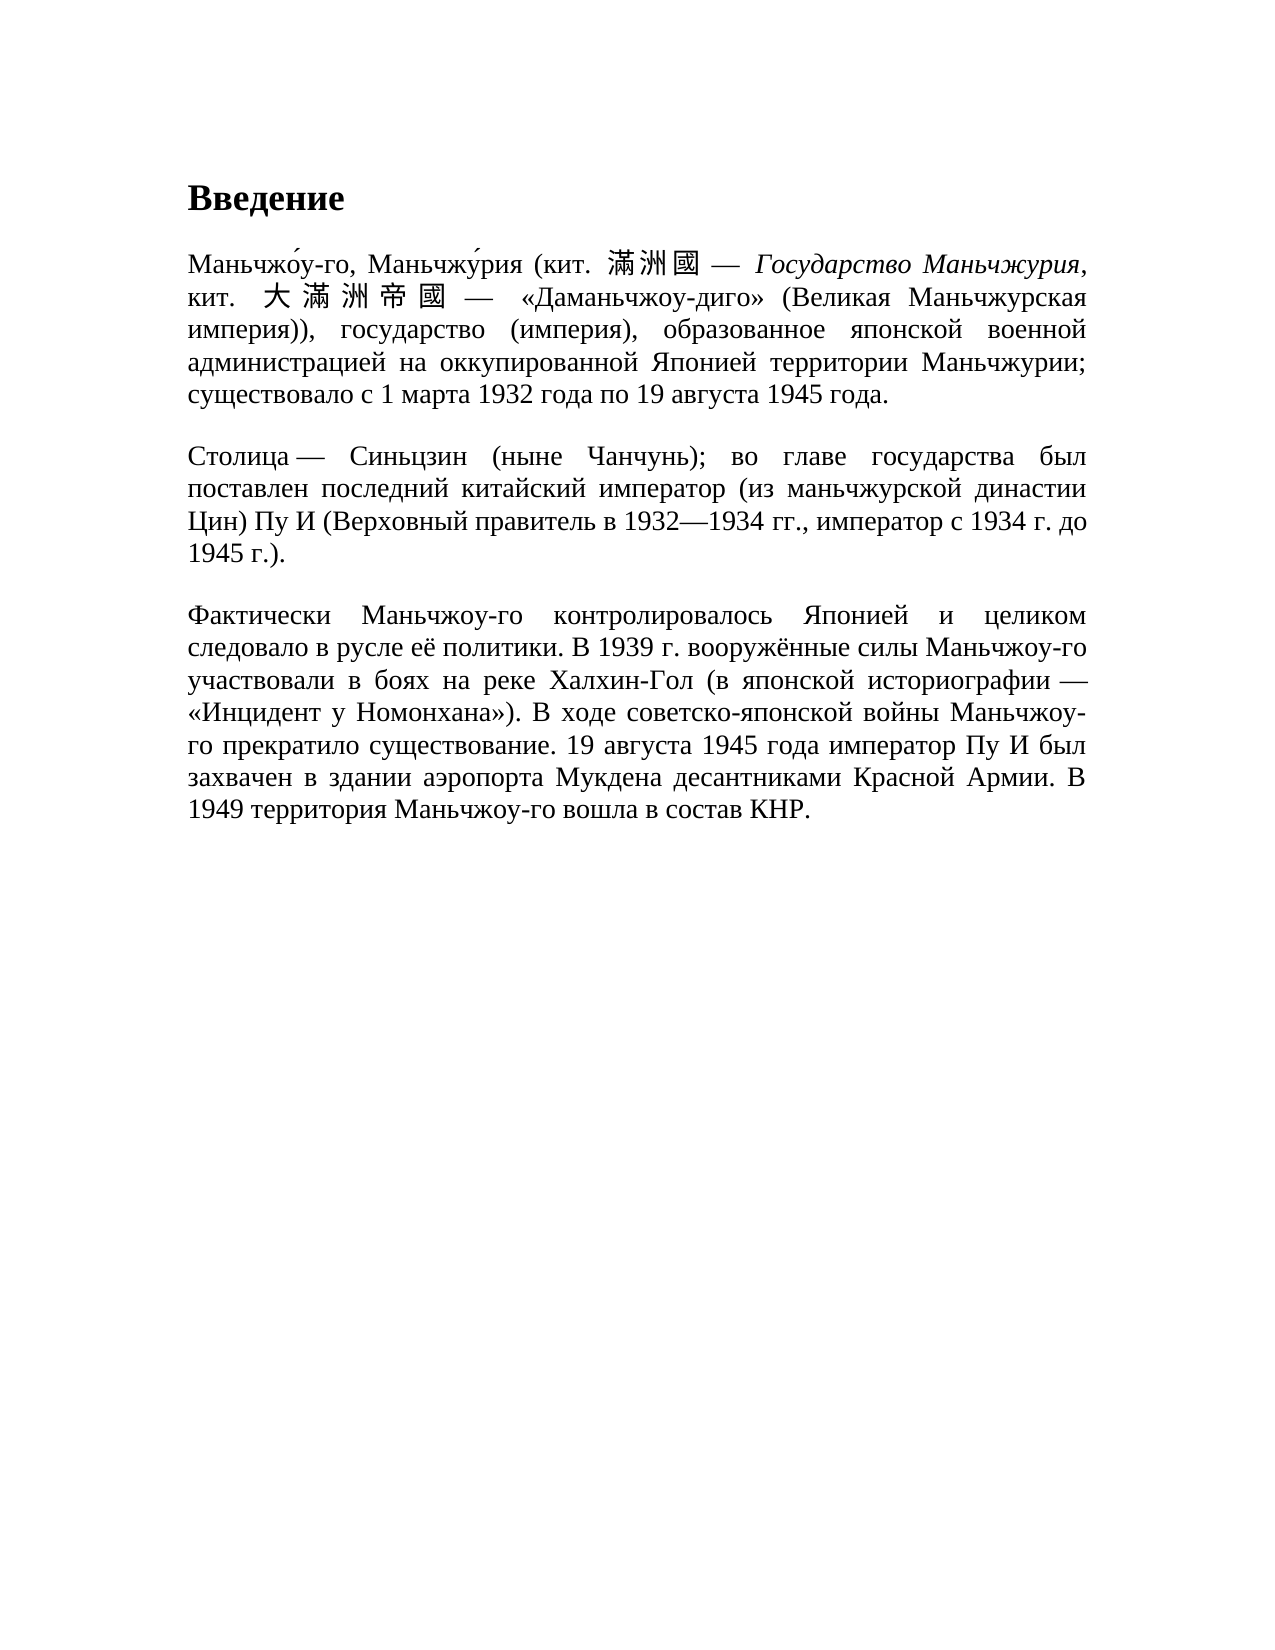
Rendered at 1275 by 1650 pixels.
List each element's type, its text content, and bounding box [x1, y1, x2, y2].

text Фактически Маньчжоу-го контролировалось Японией и целиком следовало в русле её политики. В 1939 г. вооружённые силы Маньчжоу-го участвовали в боях на реке Халхин-Гол (в японской историографии — «Инцидент у Номонхана»). В ходе советско-японской войны Маньчжоу-го прекратило существование. 19 августа 1945 года император Пу И был захвачен в здании аэропорта Мукдена десантниками Красной Армии. В 1949 территория Маньчжоу-го вошла в состав КНР. [187, 598, 1087, 825]
text Маньчжо́у-го, Маньчжу́рия (кит. 滿洲國 — Государство Маньчжурия, кит. 大滿洲帝國 — «Даманьчжоу-диго» (Великая Маньчжурская империя)), государство (империя), образованное японской военной администрацией на оккупированной Японией территории Маньчжурии; существовало с 1 марта 1932 года по 19 августа 1945 года. [187, 248, 1087, 409]
list Введение [187, 175, 1087, 218]
text Столица — Синьцзин (ныне Чанчунь); во главе государства был поставлен последний китайский император (из маньчжурской династии Цин) Пу И (Верховный правитель в 1932—1934 гг., император с 1934 г. до 1945 г.). [187, 439, 1087, 569]
